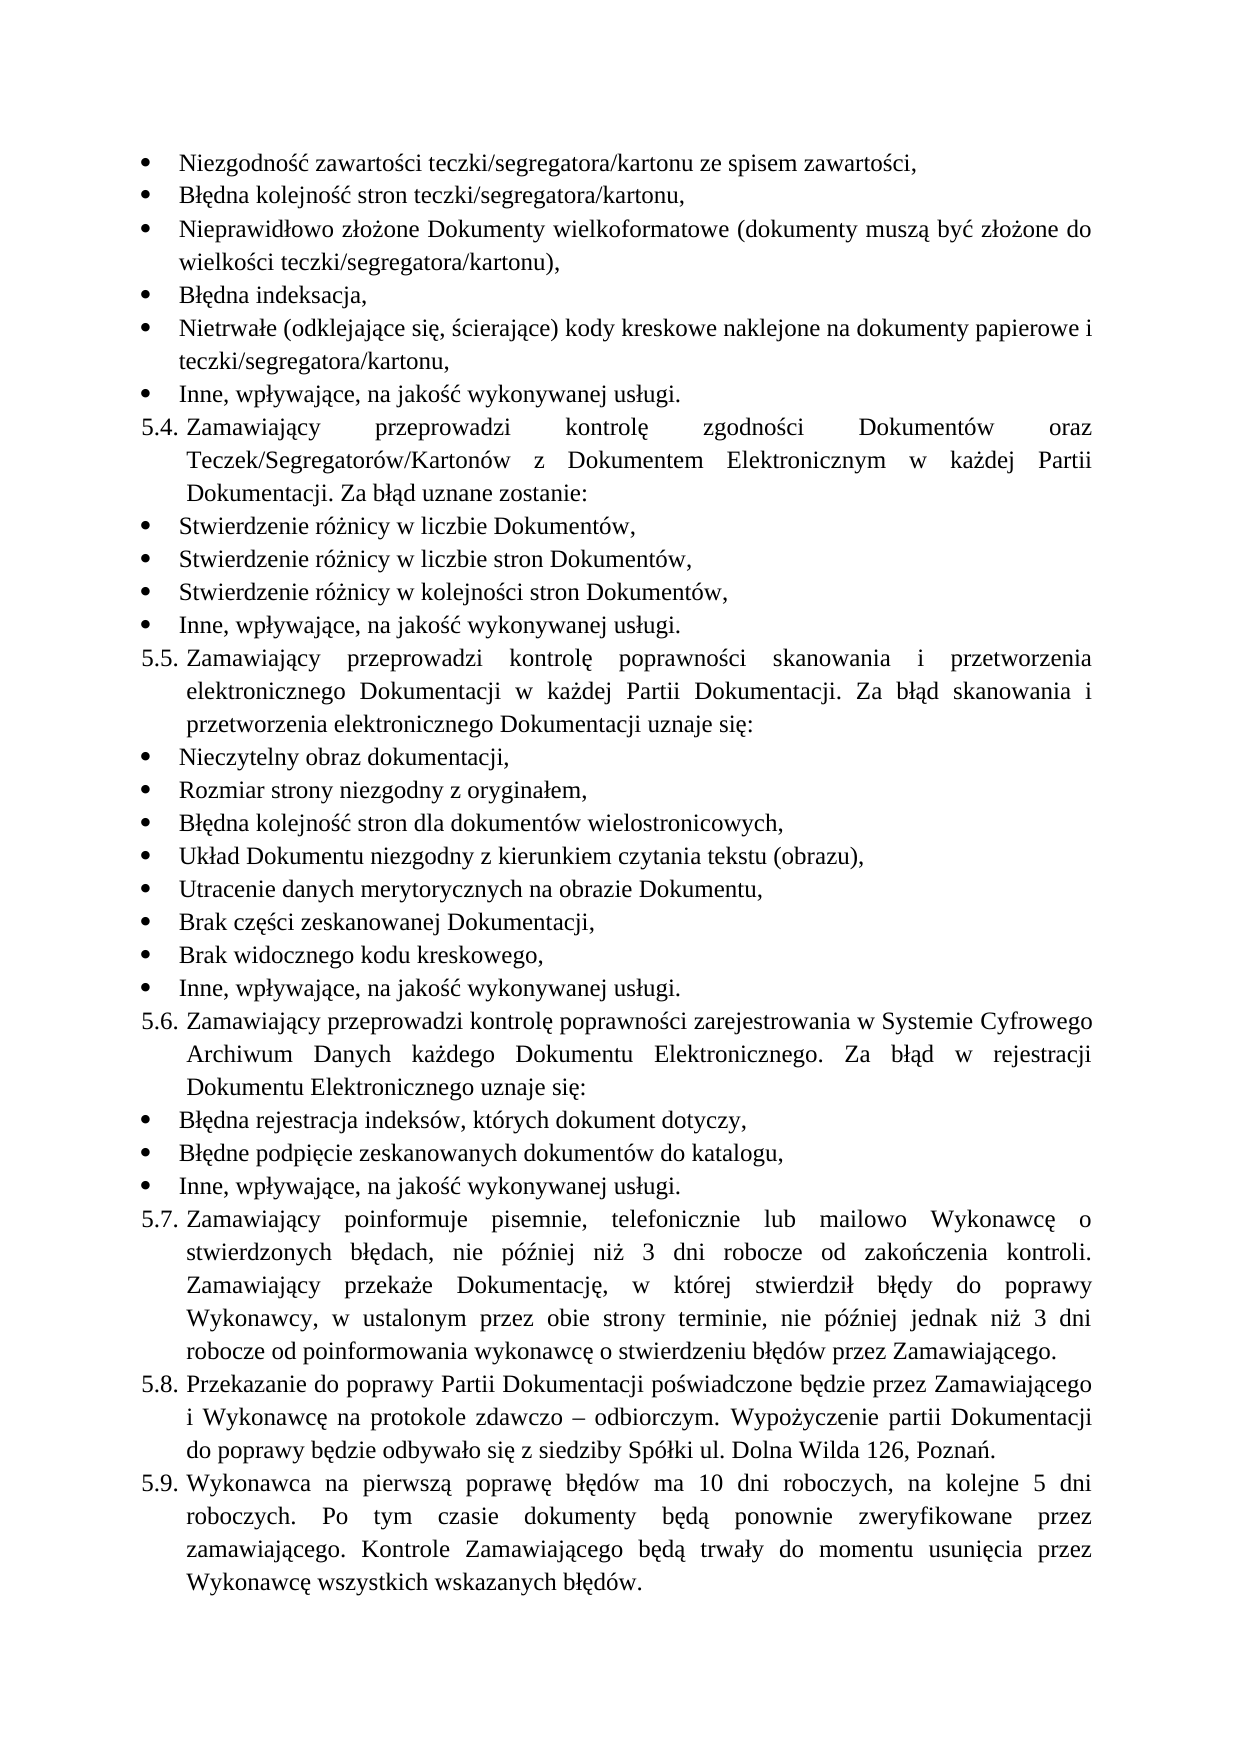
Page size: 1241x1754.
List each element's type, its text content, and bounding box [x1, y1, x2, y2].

list Niezgodność zawartości teczki/segregatora/kartonu ze spisem zawartości, [141, 148, 1093, 176]
list Nieprawidłowo złożone Dokumenty wielkoformatowe (dokumenty muszą być złożone do wielkości teczki/segregatora/kartonu), [141, 214, 1093, 275]
list Wykonawca na pierwszą poprawę błędów ma 10 dni roboczych, na kolejne 5 dni roboczych. Po tym czasie dokumenty będą ponownie zweryfikowane przez zamawiającego. Kontrole Zamawiającego będą trwały do momentu usunięcia przez Wykonawcę wszystkich wskazanych błędów. [141, 1468, 1093, 1596]
list Zamawiający przeprowadzi kontrolę poprawności skanowania i przetworzenia elektronicznego Dokumentacji w każdej Partii Dokumentacji. Za błąd skanowania i przetworzenia elektronicznego Dokumentacji uznaje się: [141, 643, 1093, 738]
list Stwierdzenie różnicy w liczbie Dokumentów, [141, 511, 1093, 539]
list Nietrwałe (odklejające się, ścierające) kody kreskowe naklejone na dokumenty papierowe i teczki/segregatora/kartonu, [141, 313, 1093, 374]
list Błędne podpięcie zeskanowanych dokumentów do katalogu, [141, 1138, 1093, 1167]
list Inne, wpływające, na jakość wykonywanej usługi. [141, 973, 1093, 1002]
list Przekazanie do poprawy Partii Dokumentacji poświadczone będzie przez Zamawiającego i Wykonawcę na protokole zdawczo – odbiorczym. Wypożyczenie partii Dokumentacji do poprawy będzie odbywało się z siedziby Spółki ul. Dolna Wilda 126, Poznań. [141, 1369, 1093, 1464]
list Rozmiar strony niezgodny z oryginałem, [141, 775, 1093, 804]
list Zamawiający poinformuje pisemnie, telefonicznie lub mailowo Wykonawcę o stwierdzonych błędach, nie później niż 3 dni robocze od zakończenia kontroli. Zamawiający przekaże Dokumentację, w której stwierdził błędy do poprawy Wykonawcy, w ustalonym przez obie strony terminie, nie później jednak niż 3 dni robocze od poinformowania wykonawcę o stwierdzeniu błędów przez Zamawiającego. [141, 1204, 1093, 1365]
list Inne, wpływające, na jakość wykonywanej usługi. [141, 610, 1093, 639]
list Nieczytelny obraz dokumentacji, [141, 742, 1093, 771]
list Błędna kolejność stron teczki/segregatora/kartonu, [141, 181, 1093, 209]
list Stwierdzenie różnicy w kolejności stron Dokumentów, [141, 577, 1093, 606]
list Błędna indeksacja, [141, 280, 1093, 308]
list Zamawiający przeprowadzi kontrolę zgodności Dokumentów oraz Teczek/Segregatorów/Kartonów z Dokumentem Elektronicznym w każdej Partii Dokumentacji. Za błąd uznane zostanie: [141, 412, 1093, 507]
list Błędna rejestracja indeksów, których dokument dotyczy, [141, 1105, 1093, 1134]
list Błędna kolejność stron dla dokumentów wielostronicowych, [141, 808, 1093, 837]
list Inne, wpływające, na jakość wykonywanej usługi. [141, 379, 1093, 407]
list Inne, wpływające, na jakość wykonywanej usługi. [141, 1171, 1093, 1200]
list Utracenie danych merytorycznych na obrazie Dokumentu, [141, 874, 1093, 903]
list Brak widocznego kodu kreskowego, [141, 940, 1093, 969]
list Brak części zeskanowanej Dokumentacji, [141, 907, 1093, 936]
list Zamawiający przeprowadzi kontrolę poprawności zarejestrowania w Systemie Cyfrowego Archiwum Danych każdego Dokumentu Elektronicznego. Za błąd w rejestracji Dokumentu Elektronicznego uznaje się: [141, 1006, 1093, 1101]
list Stwierdzenie różnicy w liczbie stron Dokumentów, [141, 544, 1093, 573]
list Układ Dokumentu niezgodny z kierunkiem czytania tekstu (obrazu), [141, 841, 1093, 870]
